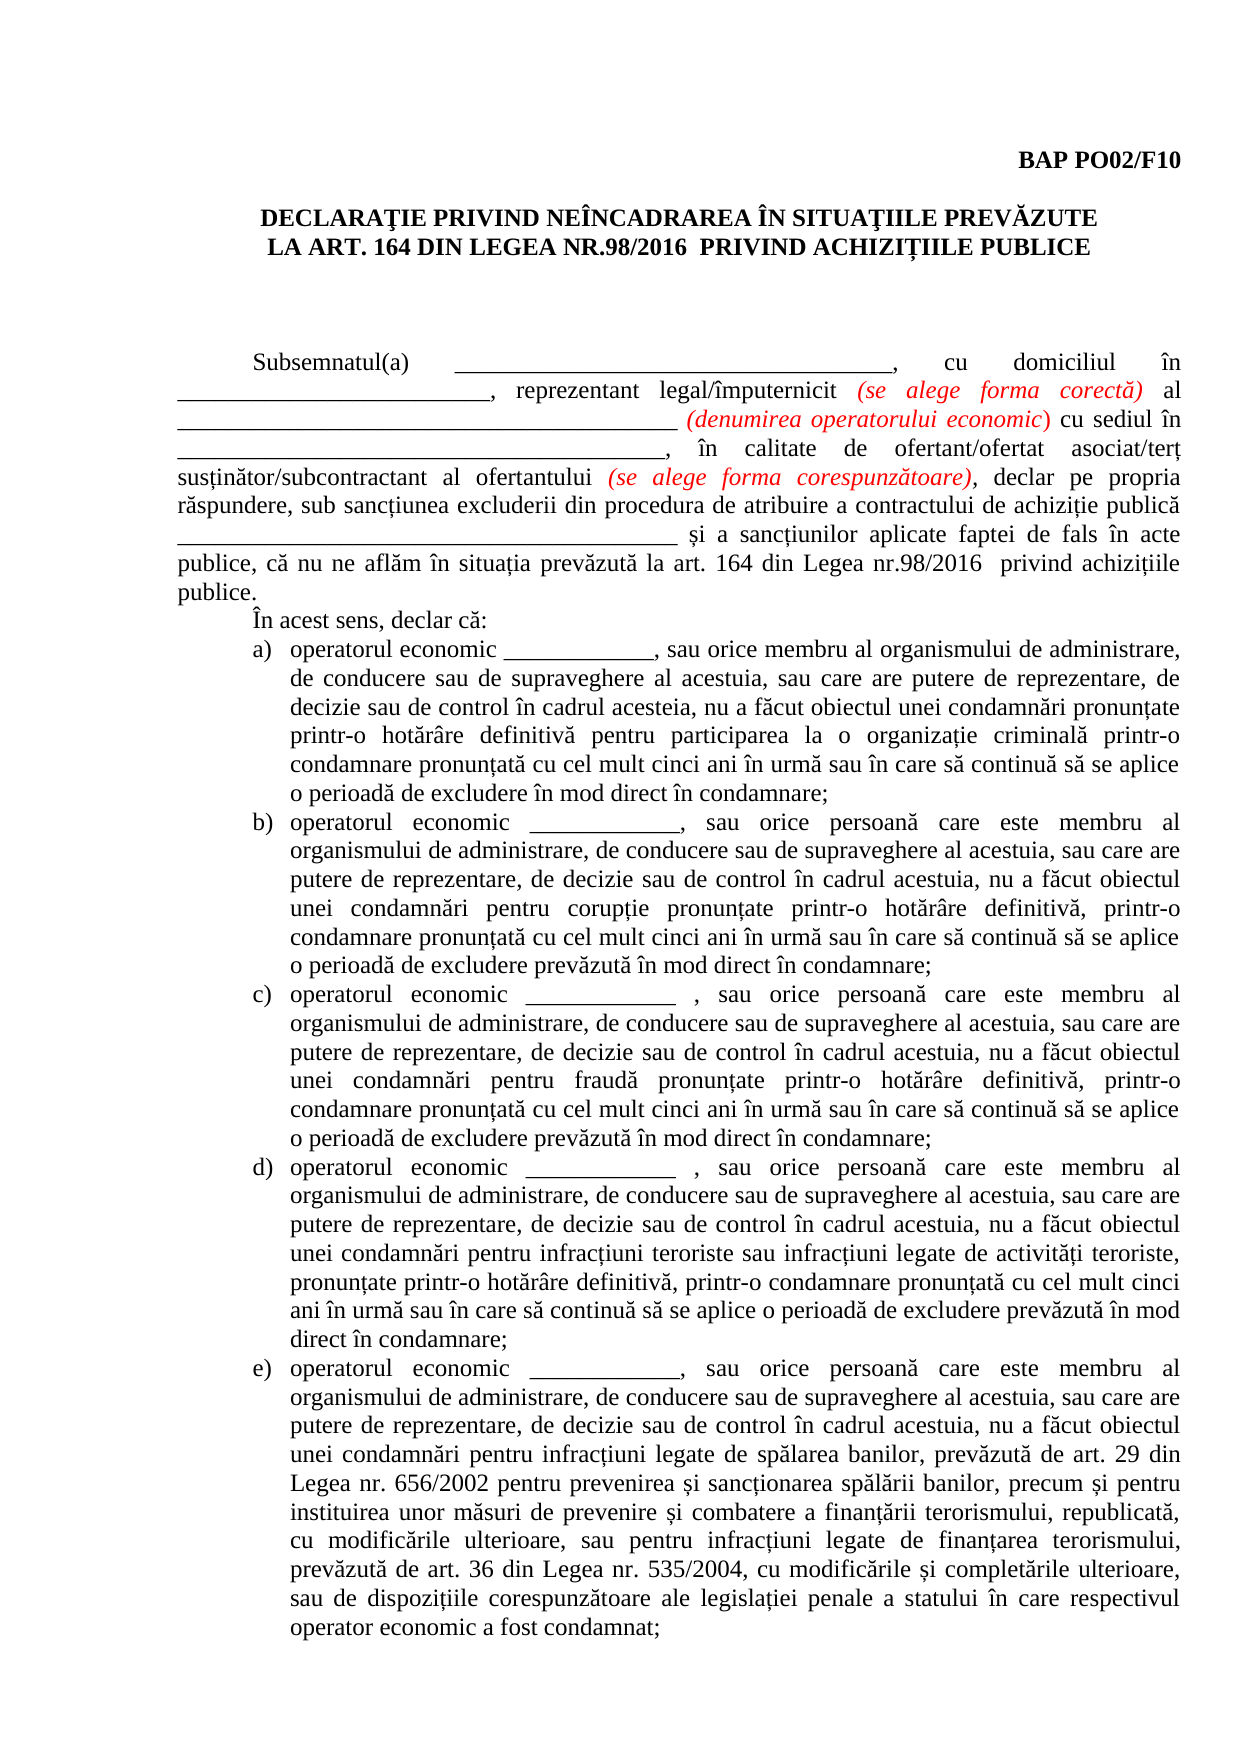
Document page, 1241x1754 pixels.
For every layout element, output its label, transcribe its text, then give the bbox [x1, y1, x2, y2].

list operatorul economic ____________ , sau orice persoană care este membru al organismului de administrare, de conducere sau de supraveghere al acestuia, sau care are putere de reprezentare, de decizie sau de control în cadrul acestuia, nu a făcut obiectul unei condamnări pentru infracțiuni teroriste sau infracțiuni legate de activități teroriste, pronunțate printr-o hotărâre definitivă, printr-o condamnare pronunțată cu cel mult cinci ani în urmă sau în care să continuă să se aplice o perioadă de excludere prevăzută în mod direct în condamnare; [252, 1152, 1181, 1353]
text DECLARAŢIE PRIVIND NEÎNCADRAREA ÎN SITUAŢIILE PREVĂZUTE [177, 203, 1181, 232]
list operatorul economic ____________, sau orice persoană care este membru al organismului de administrare, de conducere sau de supraveghere al acestuia, sau care are putere de reprezentare, de decizie sau de control în cadrul acestuia, nu a făcut obiectul unei condamnări pentru corupție pronunțate printr-o hotărâre definitivă, printr-o condamnare pronunțată cu cel mult cinci ani în urmă sau în care să continuă să se aplice o perioadă de excludere prevăzută în mod direct în condamnare; [252, 807, 1181, 979]
text LA ART. 164 DIN LEGEA NR.98/2016 PRIVIND ACHIZIȚIILE PUBLICE [177, 232, 1181, 260]
text Subsemnatul(a) ___________________________________, cu domiciliul în _________________________, reprezentant legal/împuternicit (se alege forma corectă) al ________________________________________ (denumirea operatorului economic) cu sediul în _______________________________________, în calitate de ofertant/ofertat asociat/terț susținător/subcontractant al ofertantului (se alege forma corespunzătoare), declar pe propria răspundere, sub sancțiunea excluderii din procedura de atribuire a contractului de achiziție publică ________________________________________ și a sancțiunilor aplicate faptei de fals în acte publice, că nu ne aflăm în situația prevăzută la art. 164 din Legea nr.98/2016 privind achizițiile publice. [177, 347, 1181, 605]
text În acest sens, declar că: [177, 605, 1181, 634]
list operatorul economic ____________, sau orice membru al organismului de administrare, de conducere sau de supraveghere al acestuia, sau care are putere de reprezentare, de decizie sau de control în cadrul acesteia, nu a făcut obiectul unei condamnări pronunțate printr-o hotărâre definitivă pentru participarea la o organizație criminală printr-o condamnare pronunțată cu cel mult cinci ani în urmă sau în care să continuă să se aplice o perioadă de excludere în mod direct în condamnare; [252, 634, 1181, 807]
list operatorul economic ____________, sau orice persoană care este membru al organismului de administrare, de conducere sau de supraveghere al acestuia, sau care are putere de reprezentare, de decizie sau de control în cadrul acestuia, nu a făcut obiectul unei condamnări pentru infracțiuni legate de spălarea banilor, prevăzută de art. 29 din Legea nr. 656/2002 pentru prevenirea și sancționarea spălării banilor, precum și pentru instituirea unor măsuri de prevenire și combatere a finanțării terorismului, republicată, cu modificările ulterioare, sau pentru infracțiuni legate de finanțarea terorismului, prevăzută de art. 36 din Legea nr. 535/2004, cu modificările și completările ulterioare, sau de dispozițiile corespunzătoare ale legislației penale a statului în care respectivul operator economic a fost condamnat; [252, 1353, 1181, 1640]
text BAP PO02/F10 [177, 145, 1181, 174]
list operatorul economic ____________ , sau orice persoană care este membru al organismului de administrare, de conducere sau de supraveghere al acestuia, sau care are putere de reprezentare, de decizie sau de control în cadrul acestuia, nu a făcut obiectul unei condamnări pentru fraudă pronunțate printr-o hotărâre definitivă, printr-o condamnare pronunțată cu cel mult cinci ani în urmă sau în care să continuă să se aplice o perioadă de excludere prevăzută în mod direct în condamnare; [252, 979, 1181, 1152]
